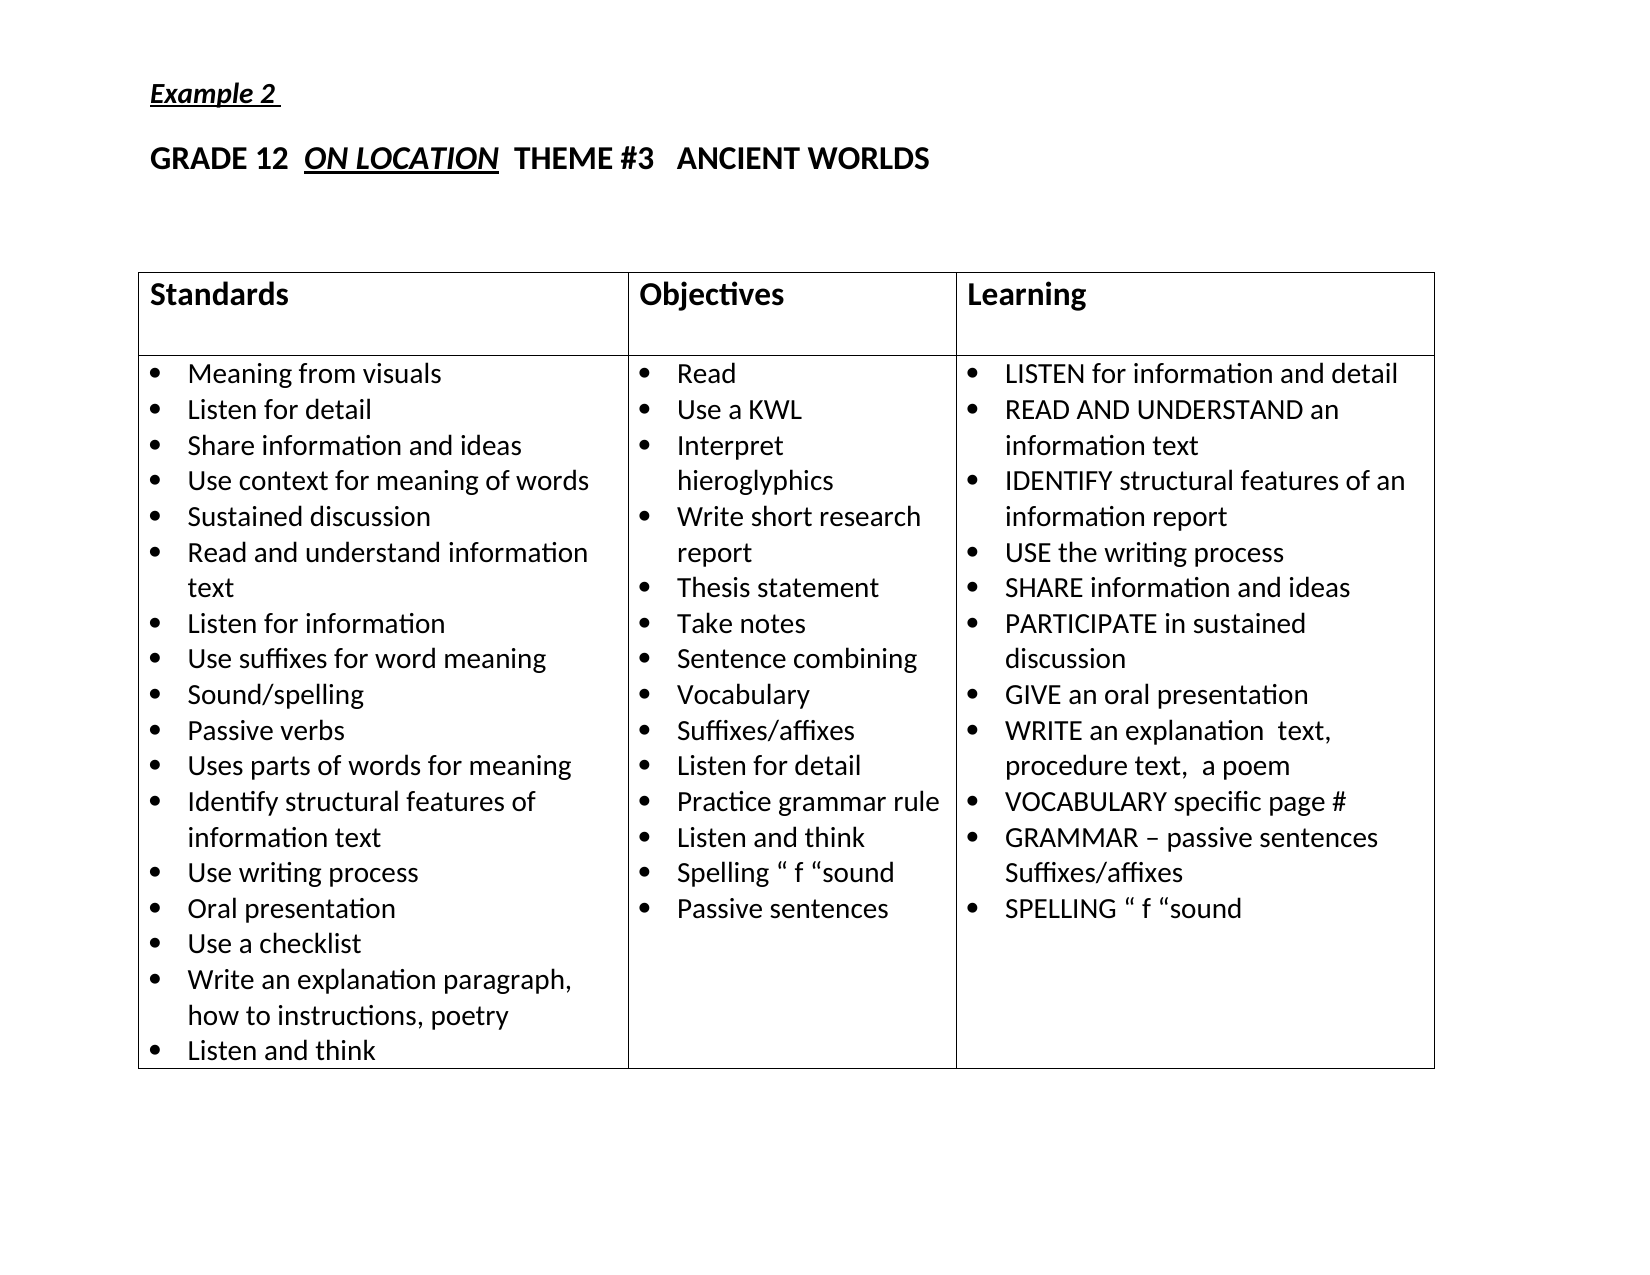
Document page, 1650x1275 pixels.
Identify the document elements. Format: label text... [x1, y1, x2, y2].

table_header Standards [139, 273, 628, 354]
table_header Objectives [629, 273, 956, 354]
table_cell Meaning from visuals Listen for detail Share information and ideas Use context for meaning of words Sustained discussion Read and understand information text Listen for information Use suffixes for word meaning Sound/spelling Passive verbs Uses parts of words for meaning Identify structural features of information text Use writing process Oral presentation Use a checklist Write an explanation paragraph, how to instructions, poetry Listen and think [139, 356, 628, 1068]
text Example 2 [150, 75, 1500, 111]
table_cell LISTEN for information and detail READ AND UNDERSTAND an information text IDENTIFY structural features of an information report USE the writing process SHARE information and ideas PARTICIPATE in sustained discussion GIVE an oral presentation WRITE an explanation text, procedure text, a poem VOCABULARY specific page # GRAMMAR – passive sentences Suffixes/affixes SPELLING “ f “sound [957, 356, 1434, 1068]
table_header Learning [957, 273, 1434, 354]
text GRADE 12 ON LOCATION THEME #3 ANCIENT WORLDS [150, 137, 1500, 177]
table_cell Read Use a KWL Interpret hieroglyphics Write short research report Thesis statement Take notes Sentence combining Vocabulary Suffixes/affixes Listen for detail Practice grammar rule Listen and think Spelling “ f “sound Passive sentences [629, 356, 956, 1068]
